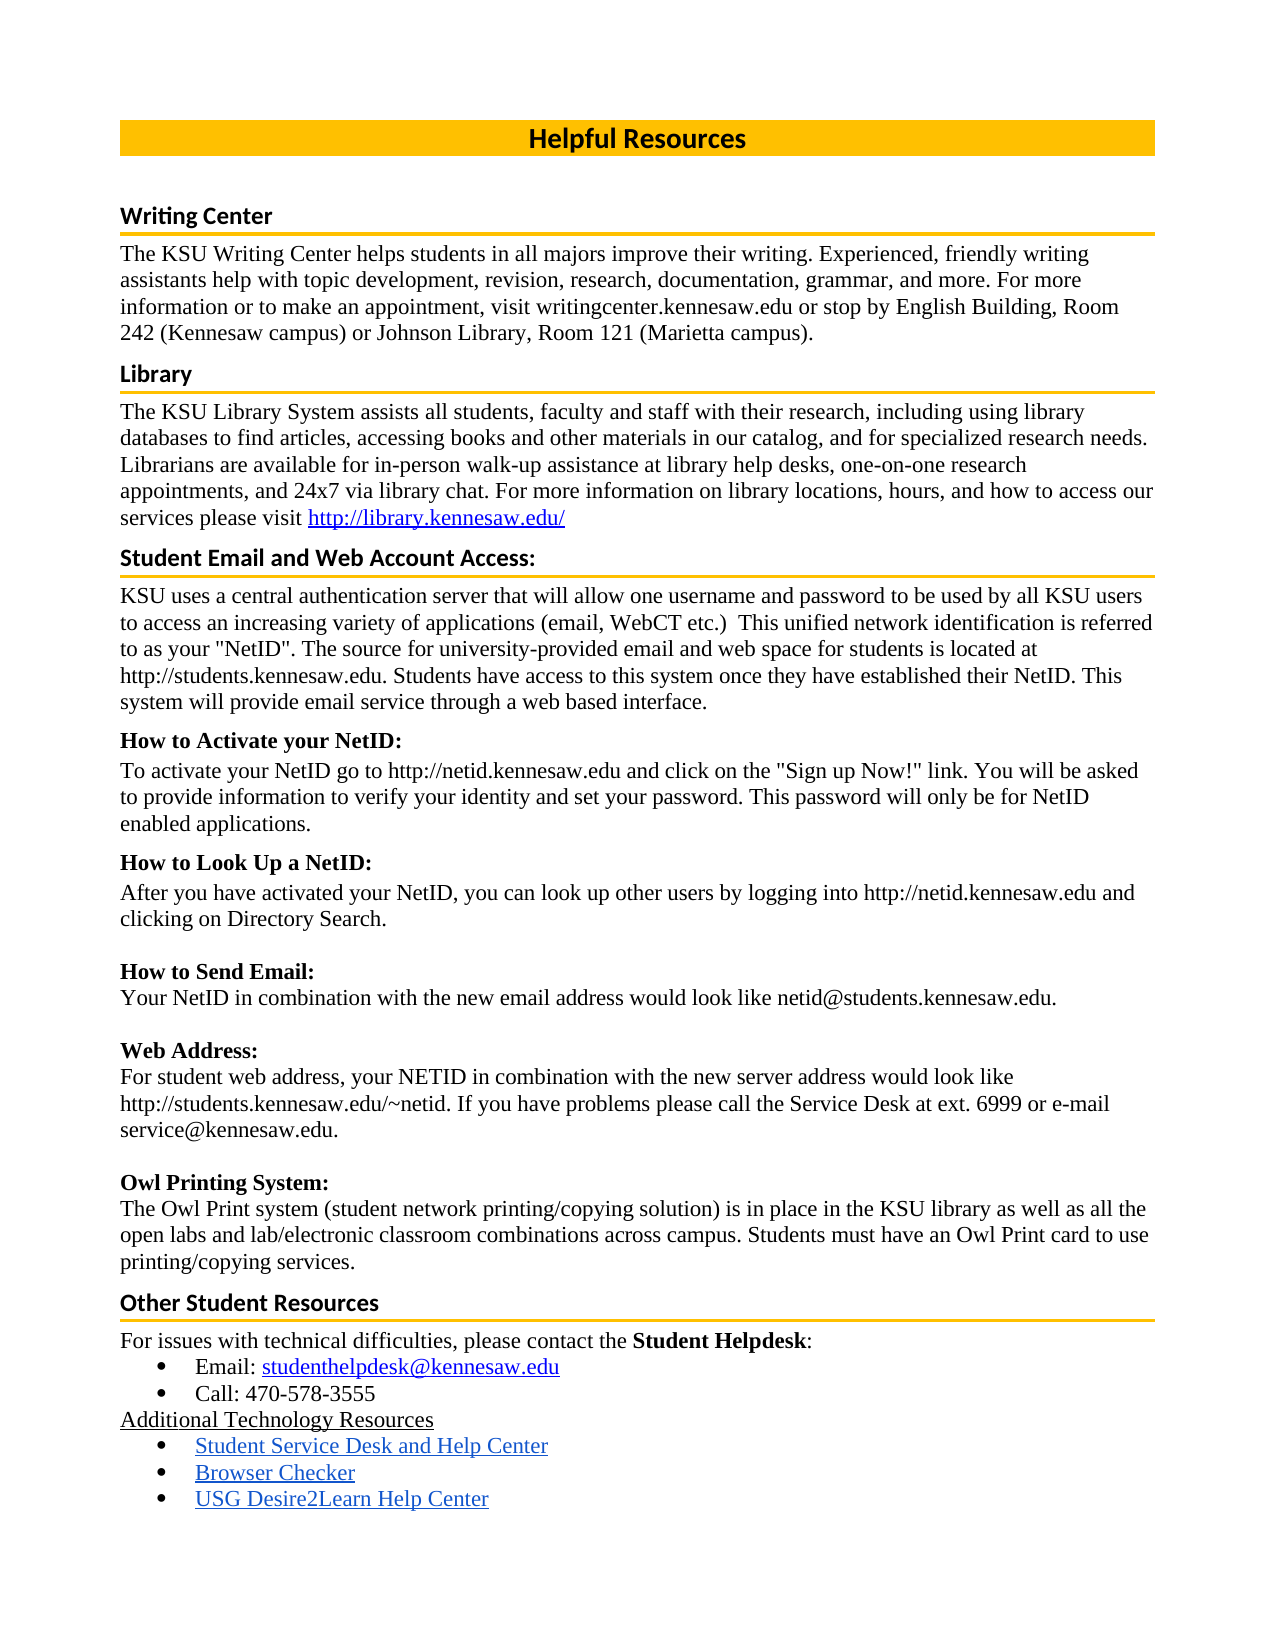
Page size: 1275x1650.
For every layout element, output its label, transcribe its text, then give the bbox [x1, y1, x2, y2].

text After you have activated your NetID, you can look up other users by logging into http://netid.kennesaw.edu and clicking on Directory Search. [120, 879, 1155, 932]
text Your NetID in combination with the new email address would look like netid@students.kennesaw.edu. [120, 984, 1155, 1011]
text The Owl Print system (student network printing/copying solution) is in place in the KSU library as well as all the open labs and lab/electronic classroom combinations across campus. Students must have an Owl Print card to use printing/copying services. [120, 1195, 1155, 1274]
text For student web address, your NETID in combination with the new server address would look like http://students.kennesaw.edu/~netid. If you have problems please call the Service Desk at ext. 6999 or e-mail service@kennesaw.edu. [120, 1063, 1155, 1142]
text To activate your NetID go to http://netid.kennesaw.edu and click on the "Sign up Now!" link. You will be asked to provide information to verify your identity and set your password. This password will only be for NetID enabled applications. [120, 757, 1155, 836]
text KSU uses a central authentication server that will allow one username and password to be used by all KSU users to access an increasing variety of applications (email, WebCT etc.) This unified network identification is referred to as your "NetID". The source for university-provided email and web space for students is located at http://students.kennesaw.edu. Students have access to this system once they have established their NetID. This system will provide email service through a web based interface. [120, 583, 1155, 714]
text How to Look Up a NetID: [120, 849, 1155, 875]
text Owl Printing System: [120, 1169, 1155, 1195]
subtitle Library [120, 358, 1155, 391]
list Student Service Desk and Help Center [157, 1432, 1157, 1459]
subtitle Other Student Resources [120, 1287, 1155, 1319]
list Call: 470-578-3555 [157, 1379, 1157, 1406]
list Browser Checker [157, 1459, 1157, 1485]
text How to Activate your NetID: [120, 727, 1155, 753]
text The KSU Writing Center helps students in all majors improve their writing. Experienced, friendly writing assistants help with topic development, revision, research, documentation, grammar, and more. For more information or to make an appointment, visit writingcenter.kennesaw.edu or stop by English Building, Room 242 (Kennesaw campus) or Johnson Library, Room 121 (Marietta campus). [120, 240, 1155, 345]
text Web Address: [120, 1037, 1155, 1063]
subtitle Helpful Resources [120, 120, 1155, 156]
text For issues with technical difficulties, please contact the Student Helpdesk: [120, 1327, 1157, 1353]
list USG Desire2Learn Help Center [157, 1485, 1157, 1511]
text Additional Technology Resources [120, 1406, 1157, 1432]
subtitle Writing Center [120, 200, 1155, 232]
text How to Send Email: [120, 958, 1155, 984]
text The KSU Library System assists all students, faculty and staff with their research, including using library databases to find articles, accessing books and other materials in our catalog, and for specialized research needs. Librarians are available for in-person walk-up assistance at library help desks, one-on-one research appointments, and 24x7 via library chat. For more information on library locations, hours, and how to access our services please visit http://library.kennesaw.edu/ [120, 398, 1155, 530]
subtitle Student Email and Web Account Access: [120, 542, 1155, 575]
list Email: studenthelpdesk@kennesaw.edu [157, 1353, 1157, 1379]
